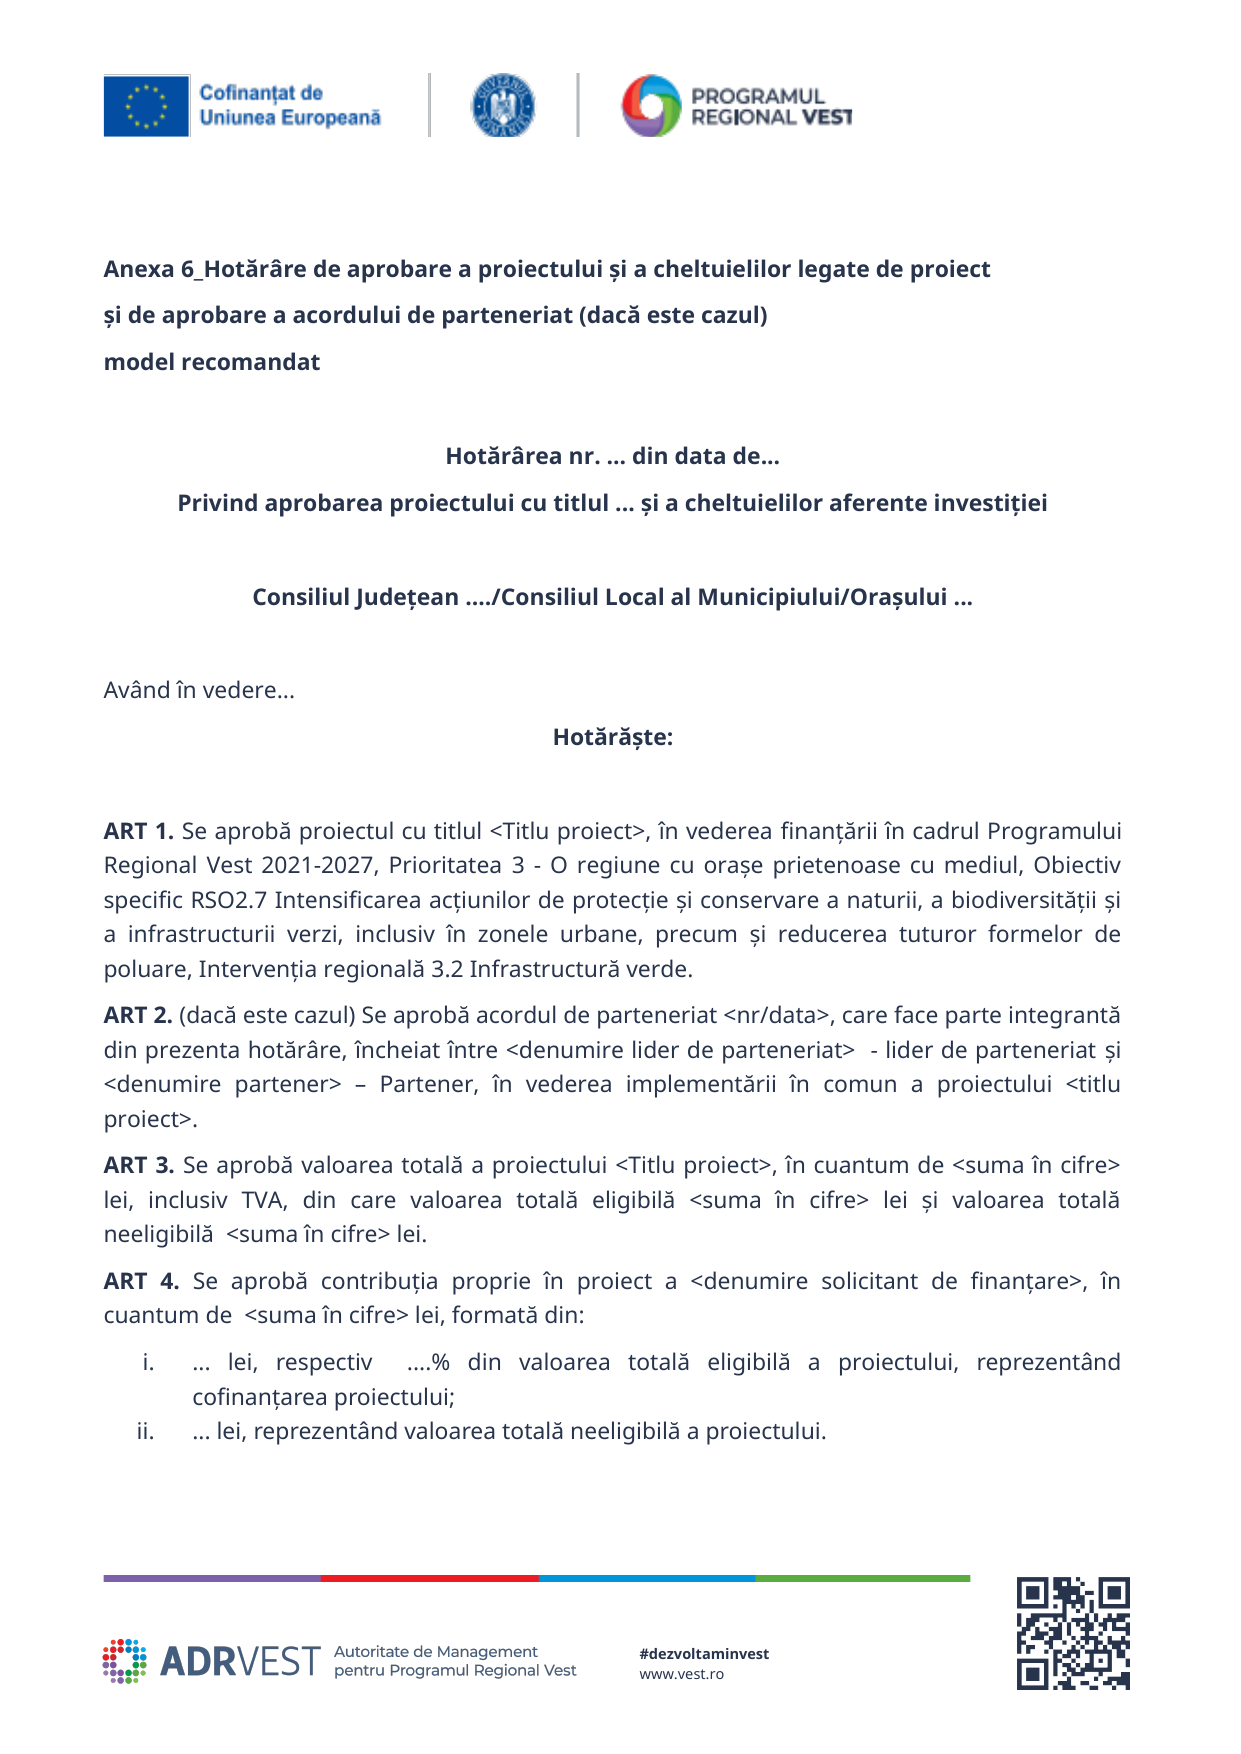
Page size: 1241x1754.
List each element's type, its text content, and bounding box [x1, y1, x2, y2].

picture [1008, 1568, 1139, 1699]
text ART 4. Se aprobă contribuția proprie în proiect a <denumire solicitant de finanțare>, în cuantum de <suma în cifre> lei, formată din: [103, 1265, 1122, 1331]
list ... lei, reprezentând valoarea totală neeligibilă a proiectului. [154, 1415, 1122, 1446]
text ART 2. (dacă este cazul) Se aprobă acordul de parteneriat <nr/data>, care face parte integrantă din prezenta hotărâre, încheiat între <denumire lider de parteneriat> - lider de parteneriat şi <denumire partener> – Partener, în vederea implementării în comun a proiectului <titlu proiect>. [103, 999, 1122, 1134]
text Hotărăște: [103, 721, 1122, 752]
text Anexa 6_Hotărâre de aprobare a proiectului și a cheltuielilor legate de proiect [103, 252, 1122, 284]
text ART 3. Se aprobă valoarea totală a proiectului <Titlu proiect>, în cuantum de <suma în cifre> lei, inclusiv TVA, din care valoarea totală eligibilă <suma în cifre> lei și valoarea totală neeligibilă <suma în cifre> lei. [103, 1149, 1122, 1249]
text Privind aprobarea proiectului cu titlul ... și a cheltuielilor aferente investiției [103, 487, 1122, 518]
text și de aprobare a acordului de parteneriat (dacă este cazul) [103, 299, 1122, 331]
text model recomandat [103, 346, 1122, 377]
list ... lei, respectiv ....% din valoarea totală eligibilă a proiectului, reprezentând cofinanțarea proiectului; [154, 1346, 1122, 1412]
text ART 1. Se aprobă proiectul cu titlul <Titlu proiect>, în vederea finanțării în cadrul Programului Regional Vest 2021-2027, Prioritatea 3 - O regiune cu orașe prietenoase cu mediul, Obiectiv specific RSO2.7 Intensificarea acțiunilor de protecție și conservare a naturii, a biodiversității și a infrastructurii verzi, inclusiv în zonele urbane, precum și reducerea tuturor formelor de poluare, Intervenția regională 3.2 Infrastructură verde. [103, 815, 1122, 984]
picture [93, 1636, 582, 1687]
text Consiliul Județean ..../Consiliul Local al Municipiului/Orașului ... [103, 581, 1122, 612]
text Hotărârea nr. ... din data de... [103, 440, 1122, 471]
text Având în vedere... [103, 674, 1122, 706]
